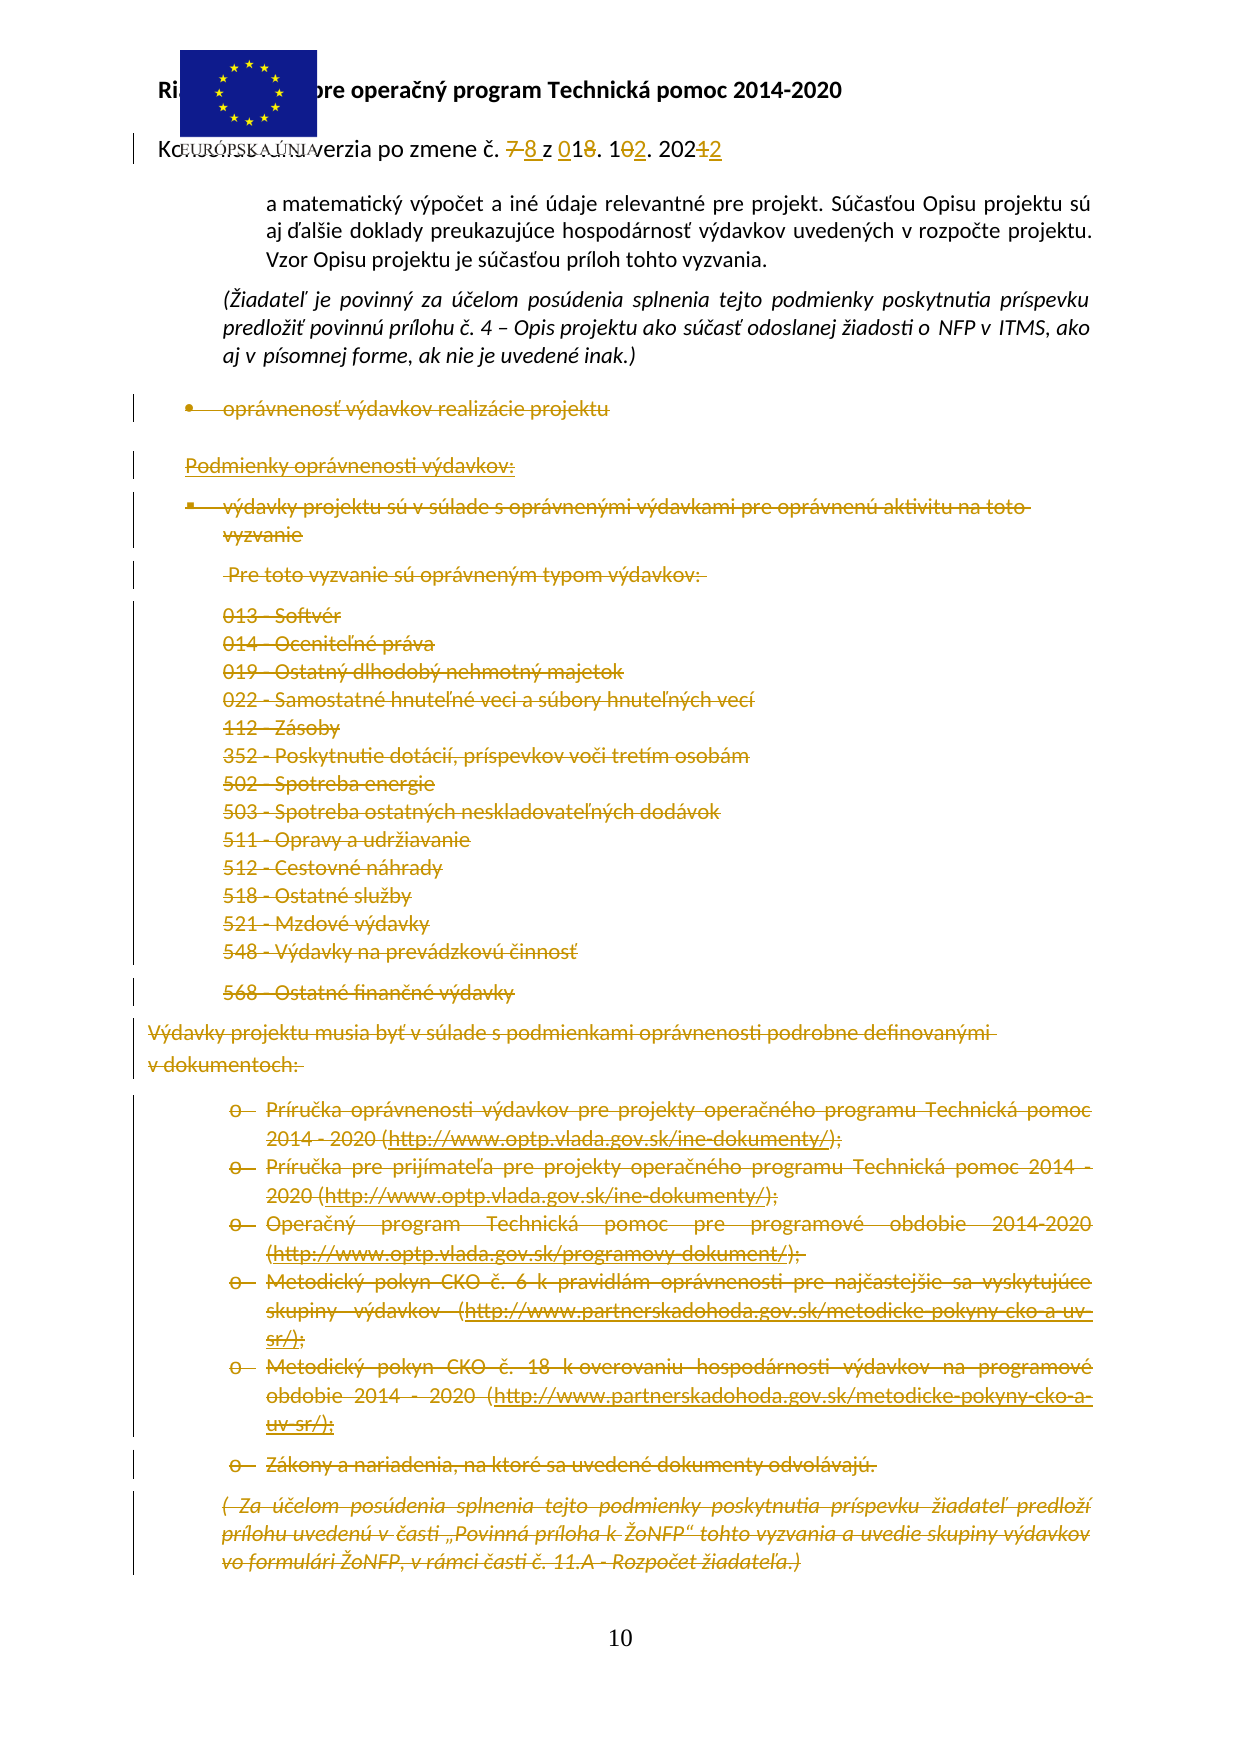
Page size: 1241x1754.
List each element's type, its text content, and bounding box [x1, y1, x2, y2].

picture [179, 50, 318, 155]
list (Žiadateľ je povinný za účelom posúdenia splnenia tejto podmienky poskytnutia príspevku predložiť povinnú prílohu č. 4 – Opis projektu ako súčasť odoslanej žiadosti o NFP v ITMS, ako aj v písomnej forme, ak nie je uvedené inak.) [223, 285, 1093, 369]
